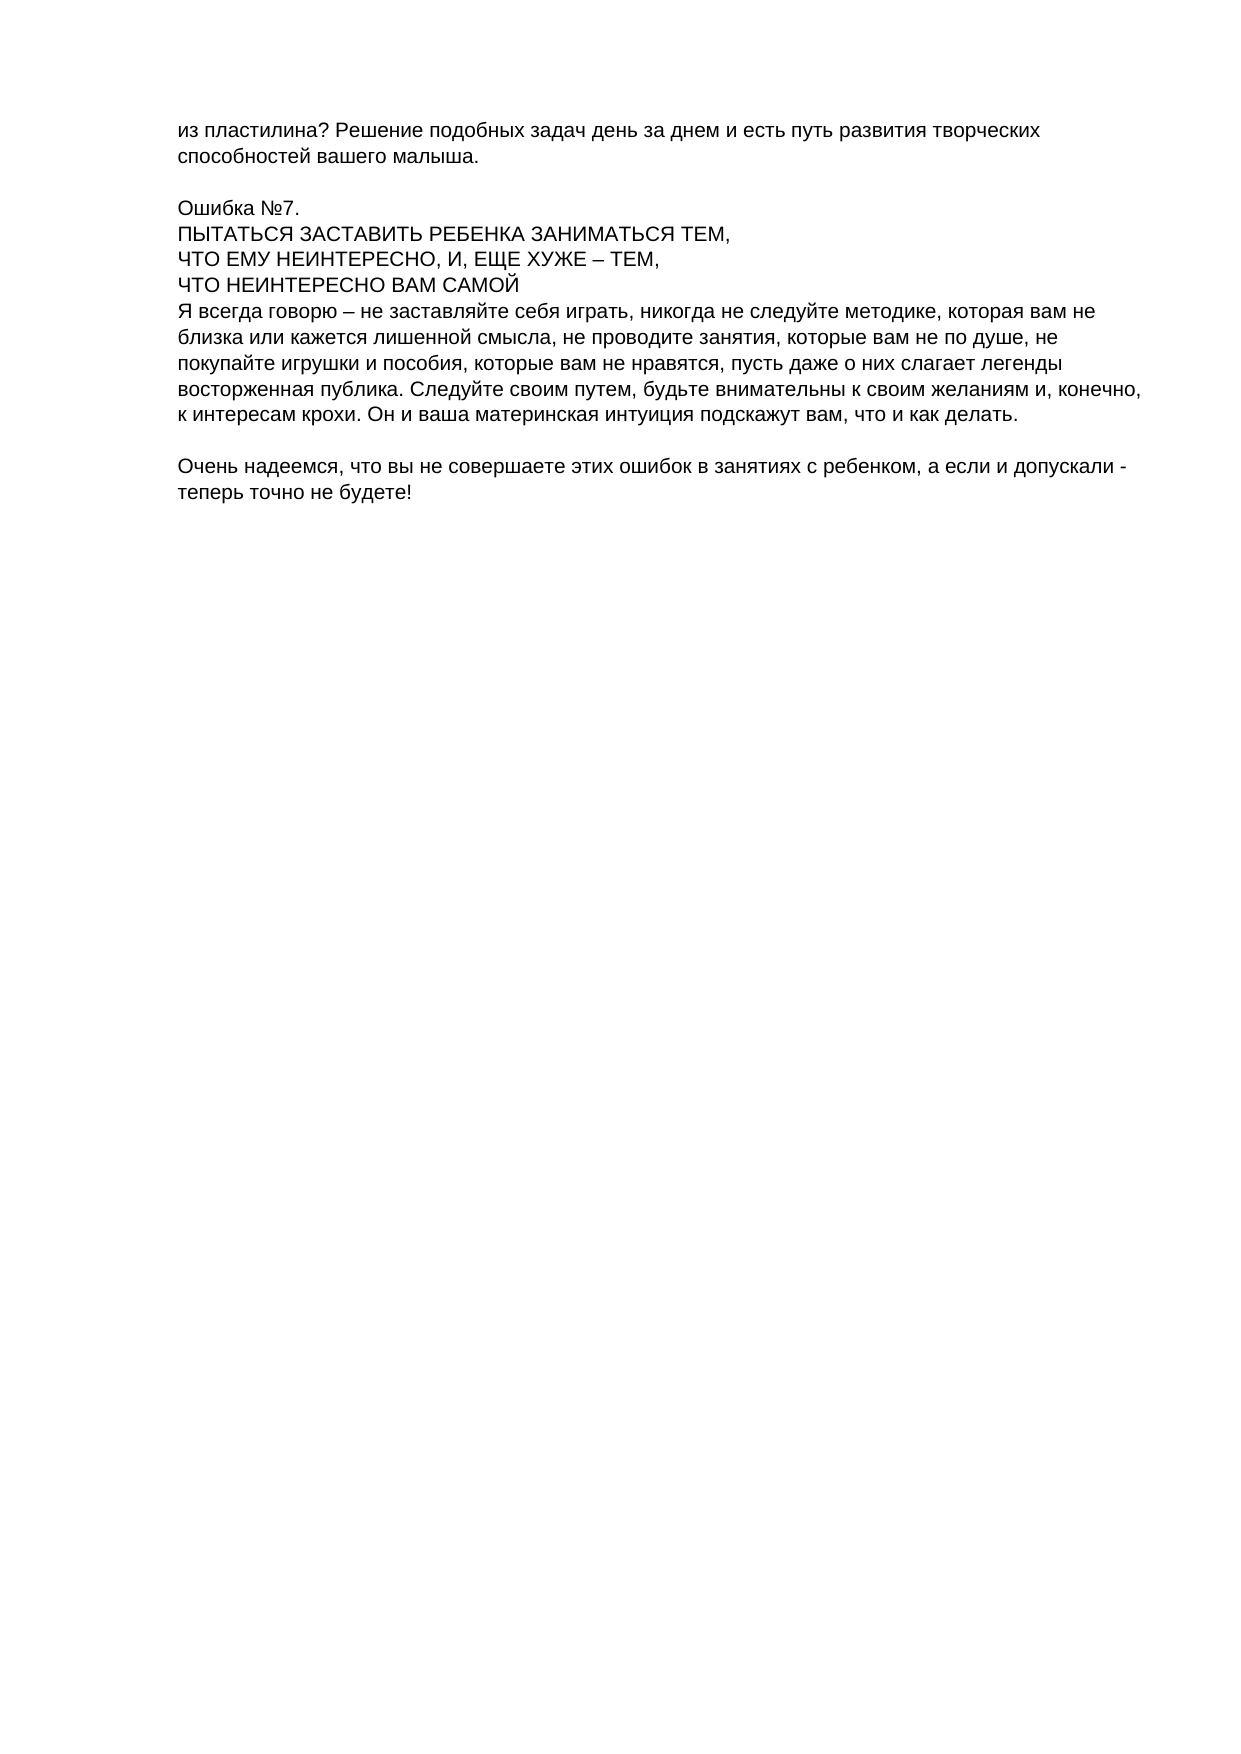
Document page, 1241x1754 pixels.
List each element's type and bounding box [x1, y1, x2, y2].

text [177, 118, 1152, 534]
